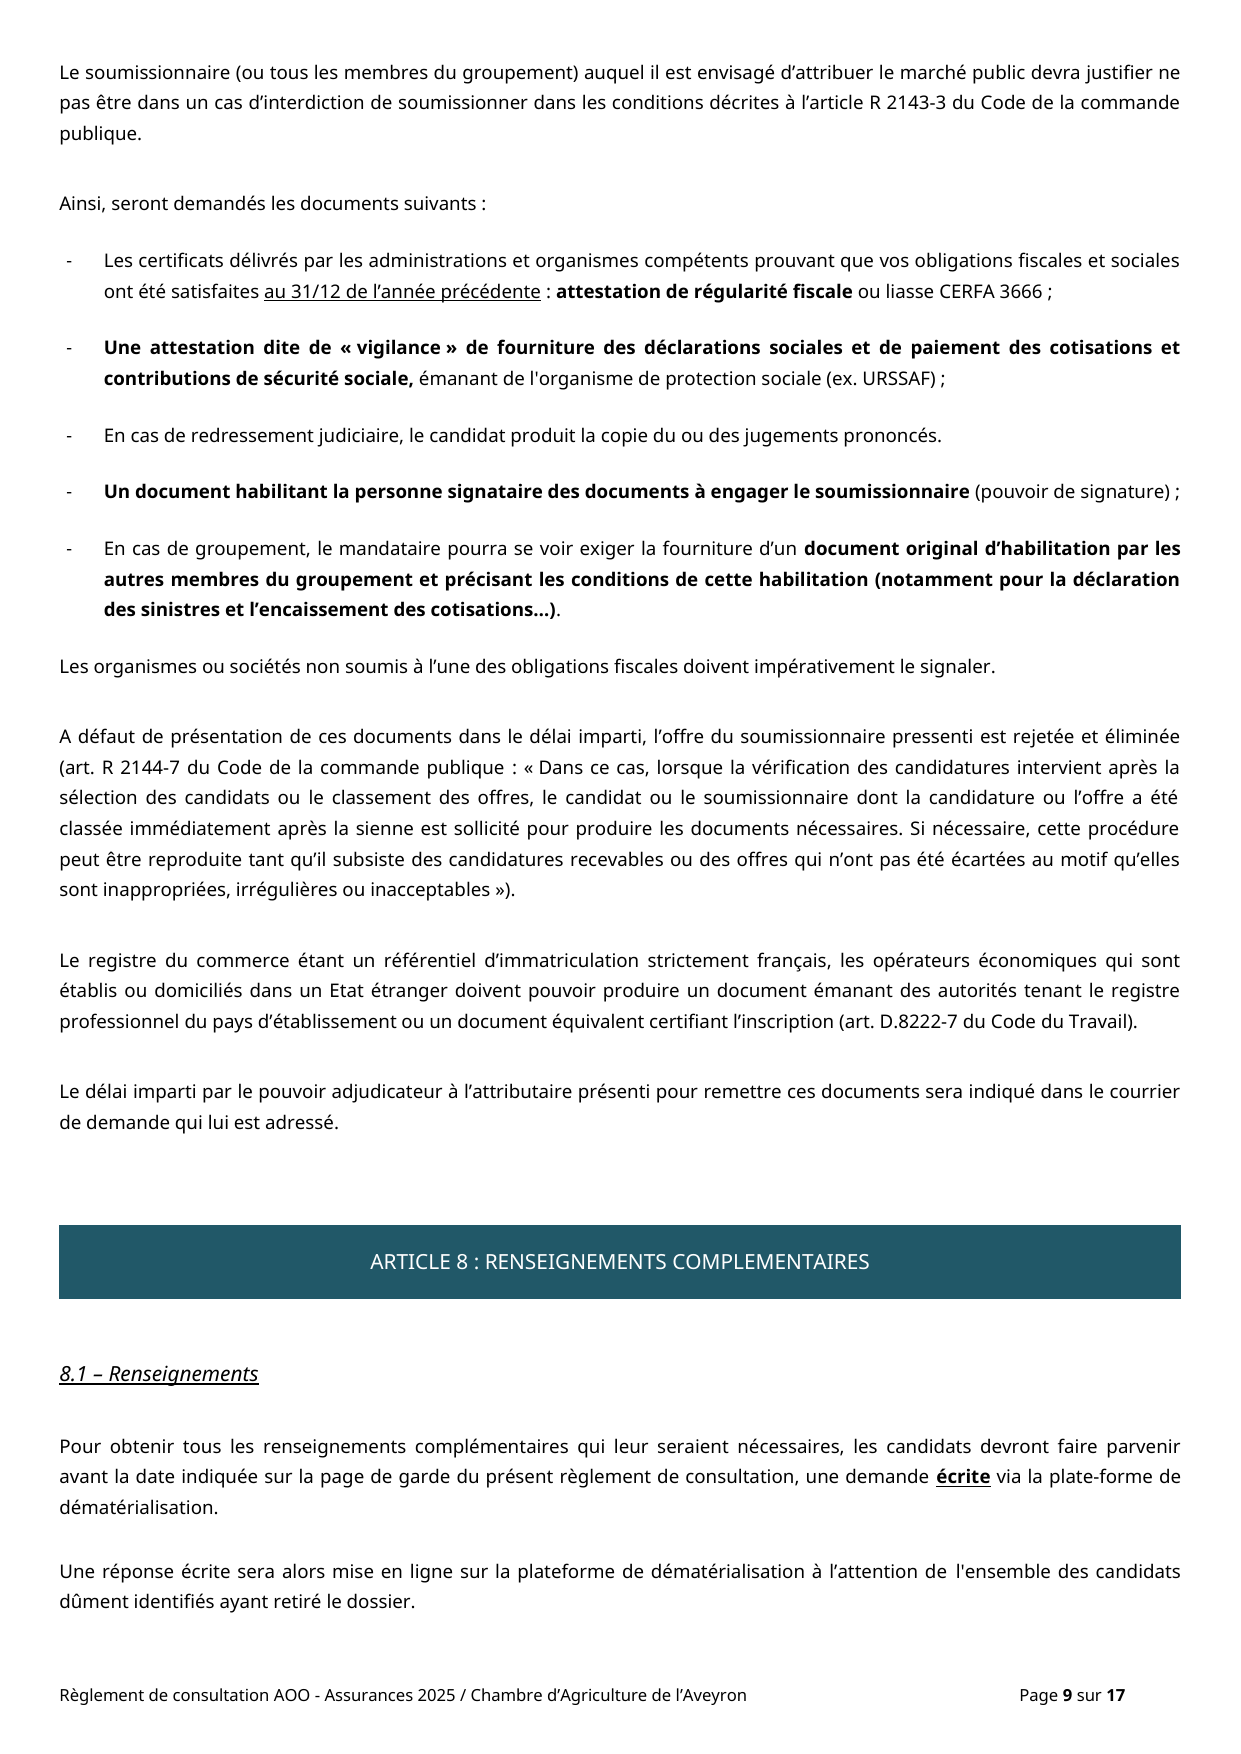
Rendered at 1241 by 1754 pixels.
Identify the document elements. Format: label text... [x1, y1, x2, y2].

list En cas de groupement, le mandataire pourra se voir exiger la fourniture d’un document original d’habilitation par les autres membres du groupement et précisant les conditions de cette habilitation (notamment pour la déclaration des sinistres et l’encaissement des cotisations…). [66, 535, 1181, 622]
list Un document habilitant la personne signataire des documents à engager le soumissionnaire (pouvoir de signature) ; [66, 478, 1181, 504]
text Pour obtenir tous les renseignements complémentaires qui leur seraient nécessaires, les candidats devront faire parvenir avant la date indiquée sur la page de garde du présent règlement de consultation, une demande écrite via la plate-forme de dématérialisation. [59, 1433, 1181, 1520]
text Les organismes ou sociétés non soumis à l’une des obligations fiscales doivent impérativement le signaler. [59, 653, 1181, 679]
text Le registre du commerce étant un référentiel d’immatriculation strictement français, les opérateurs économiques qui sont établis ou domiciliés dans un Etat étranger doivent pouvoir produire un document émanant des autorités tenant le registre professionnel du pays d’établissement ou un document équivalent certifiant l’inscription (art. D.8222-7 du Code du Travail). [59, 947, 1181, 1034]
text Le délai imparti par le pouvoir adjudicateur à l’attributaire présenti pour remettre ces documents sera indiqué dans le courrier de demande qui lui est adressé. [59, 1078, 1181, 1134]
table_header ARTICLE 8 : RENSEIGNEMENTS COMPLEMENTAIRES [59, 1225, 1181, 1299]
text Ainsi, seront demandés les documents suivants : [59, 191, 1181, 216]
list Une attestation dite de « vigilance » de fourniture des déclarations sociales et de paiement des cotisations et contributions de sécurité sociale, émanant de l'organisme de protection sociale (ex. URSSAF) ; [66, 334, 1181, 391]
list Les certificats délivrés par les administrations et organismes compétents prouvant que vos obligations fiscales et sociales ont été satisfaites au 31/12 de l’année précédente : attestation de régularité fiscale ou liasse CERFA 3666 ; [66, 247, 1181, 303]
list En cas de redressement judiciaire, le candidat produit la copie du ou des jugements prononcés. [66, 422, 1181, 447]
text Une réponse écrite sera alors mise en ligne sur la plateforme de dématérialisation à l’attention de l'ensemble des candidats dûment identifiés ayant retiré le dossier. [59, 1558, 1181, 1614]
text Le soumissionnaire (ou tous les membres du groupement) auquel il est envisagé d’attribuer le marché public devra justifier ne pas être dans un cas d’interdiction de soumissionner dans les conditions décrites à l’article R 2143-3 du Code de la commande publique. [59, 59, 1181, 146]
text A défaut de présentation de ces documents dans le délai imparti, l’offre du soumissionnaire pressenti est rejetée et éliminée (art. R 2144-7 du Code de la commande publique : « Dans ce cas, lorsque la vérification des candidatures intervient après la sélection des candidats ou le classement des offres, le candidat ou le soumissionnaire dont la candidature ou l’offre a été classée immédiatement après la sienne est sollicité pour produire les documents nécessaires. Si nécessaire, cette procédure peut être reproduite tant qu’il subsiste des candidatures recevables ou des offres qui n’ont pas été écartées au motif qu’elles sont inappropriées, irrégulières ou inacceptables »). [59, 723, 1181, 902]
text 8.1 – Renseignements [59, 1359, 1181, 1388]
